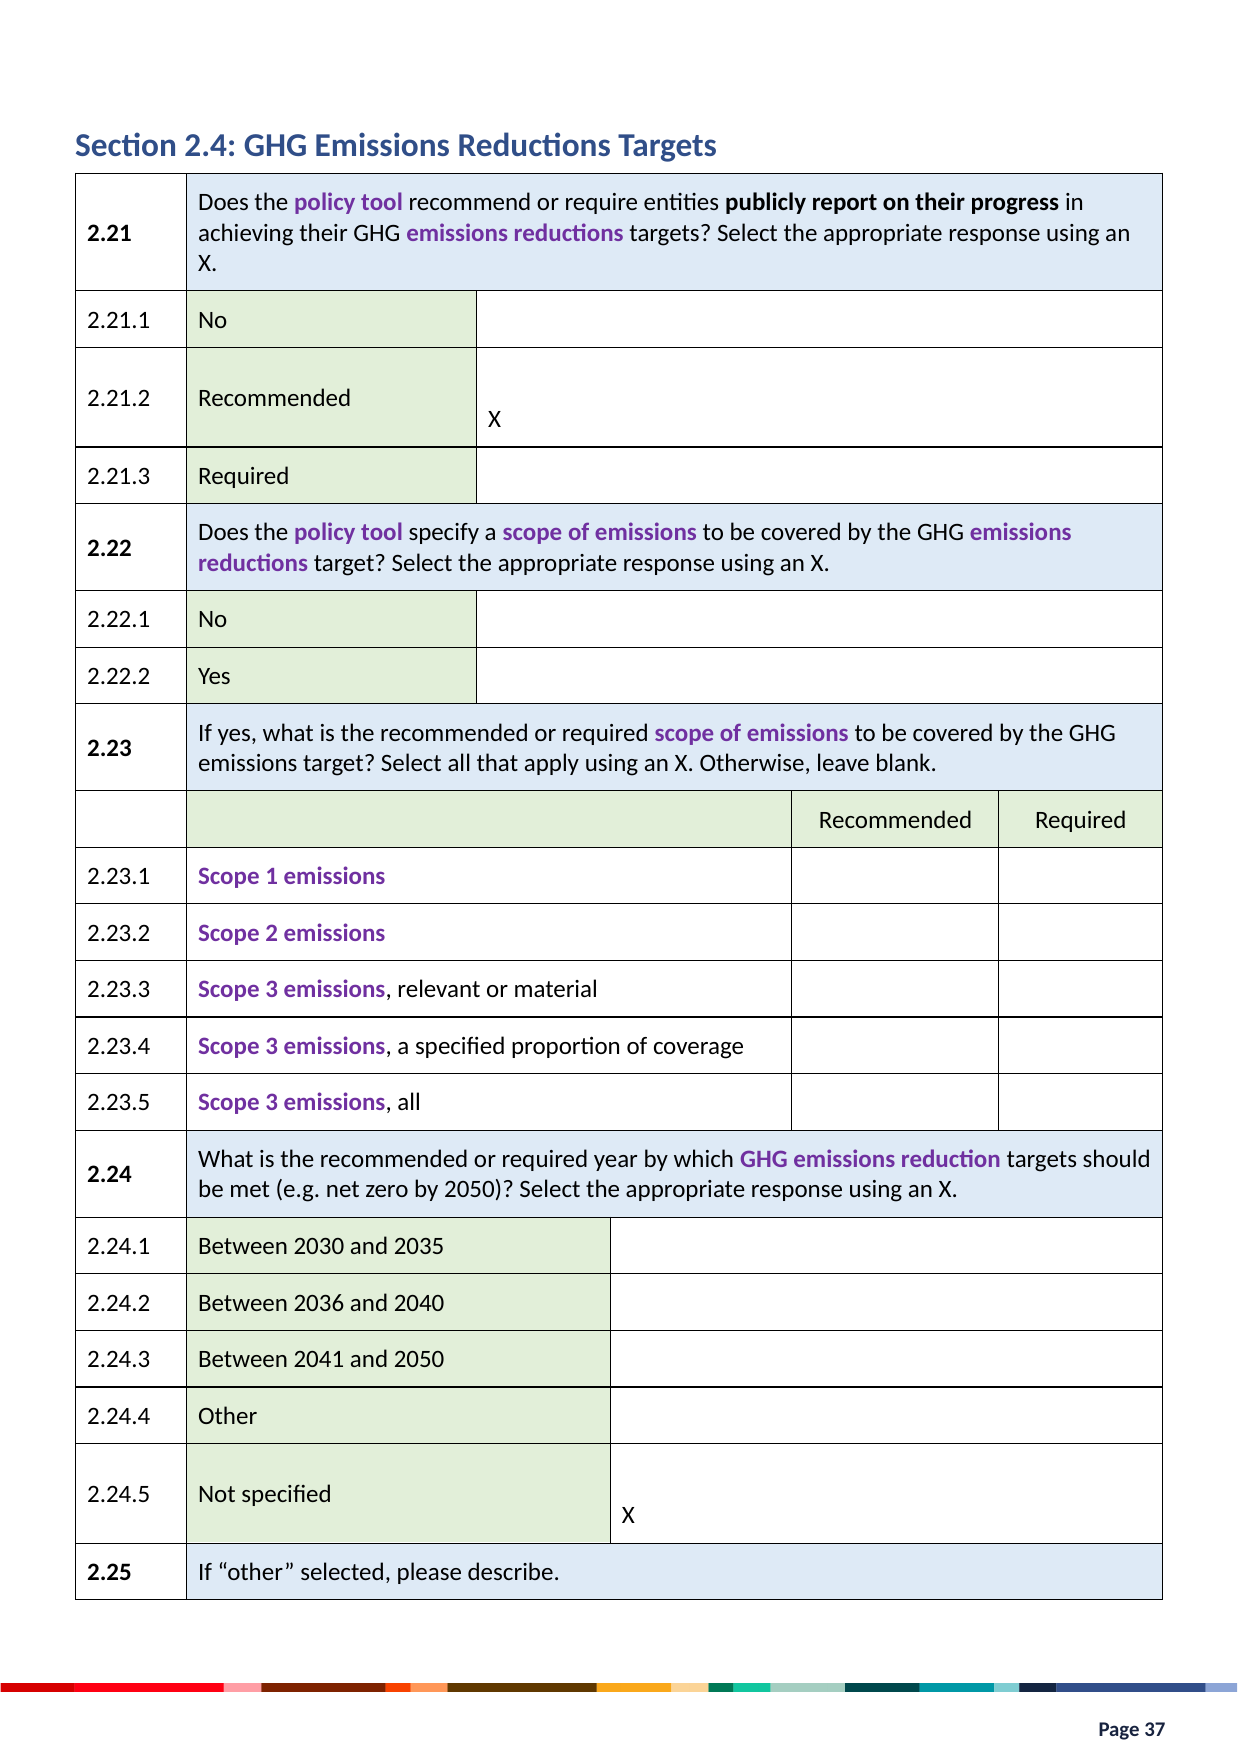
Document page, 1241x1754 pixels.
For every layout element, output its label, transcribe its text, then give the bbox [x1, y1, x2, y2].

table_cell [76, 791, 186, 847]
table_cell [999, 961, 1162, 1016]
table_cell Scope 3 emissions, a specified proportion of coverage [187, 1018, 791, 1073]
table_cell If “other” selected, please describe. [187, 1544, 1162, 1599]
table_cell 2.23.5 [76, 1074, 186, 1129]
table_cell 2.22.1 [76, 591, 186, 647]
table_cell What is the recommended or required year by which GHG emissions reduction targets should be met (e.g. net zero by 2050)? Select the appropriate response using an X. [187, 1131, 1162, 1217]
table_cell Scope 1 emissions [187, 848, 791, 903]
table_cell 2.23 [76, 704, 186, 790]
table_cell [999, 1018, 1162, 1073]
subtitle Section 2.4: GHG Emissions Reductions Targets [75, 123, 1165, 164]
table_cell 2.22.2 [76, 648, 186, 703]
table_cell [792, 961, 998, 1016]
table_cell [477, 591, 1162, 647]
table_cell 2.21.1 [76, 291, 186, 347]
table_cell 2.21.2 [76, 348, 186, 446]
table_cell Between 2036 and 2040 [187, 1274, 610, 1330]
table_cell [477, 291, 1162, 347]
table_cell Other [187, 1388, 610, 1443]
table_cell 2.21.3 [76, 448, 186, 503]
table_cell Yes [187, 648, 476, 703]
table_cell 2.23.3 [76, 961, 186, 1016]
table_cell X [477, 348, 1162, 446]
table_cell [611, 1388, 1162, 1443]
table_cell [792, 1018, 998, 1073]
table_cell [187, 791, 791, 847]
table_cell Recommended [792, 791, 998, 847]
table_cell [792, 1074, 998, 1129]
table_cell No [187, 591, 476, 647]
table_cell Required [187, 448, 476, 503]
table_cell Does the policy tool specify a scope of emissions to be covered by the GHG emissions reductions target? Select the appropriate response using an X. [187, 504, 1162, 590]
table_cell [999, 1074, 1162, 1129]
table_cell No [187, 291, 476, 347]
table_cell Between 2030 and 2035 [187, 1218, 610, 1273]
table_cell 2.24.3 [76, 1331, 186, 1386]
table_cell 2.23.4 [76, 1018, 186, 1073]
table_cell If yes, what is the recommended or required scope of emissions to be covered by the GHG emissions target? Select all that apply using an X. Otherwise, leave blank. [187, 704, 1162, 790]
table_cell 2.24.1 [76, 1218, 186, 1273]
table_cell [611, 1331, 1162, 1386]
table_cell [477, 648, 1162, 703]
table_cell Scope 3 emissions, relevant or material [187, 961, 791, 1016]
table_cell Scope 3 emissions, all [187, 1074, 791, 1129]
picture [0, 1683, 1236, 1692]
table_cell Scope 2 emissions [187, 904, 791, 960]
table_header Does the policy tool recommend or require entities publicly report on their progress in achieving their GHG emissions reductions targets? Select the appropriate response using an X. [187, 174, 1162, 290]
table_cell Recommended [187, 348, 476, 446]
table_cell 2.24.5 [76, 1444, 186, 1542]
table_cell [999, 848, 1162, 903]
table_cell Between 2041 and 2050 [187, 1331, 610, 1386]
table_cell X [611, 1444, 1162, 1542]
table_cell 2.25 [76, 1544, 186, 1599]
table_cell [477, 448, 1162, 503]
table_header 2.21 [76, 174, 186, 290]
table_cell Required [999, 791, 1162, 847]
table_cell [792, 848, 998, 903]
table_cell 2.23.1 [76, 848, 186, 903]
table_cell Not specified [187, 1444, 610, 1542]
table_cell 2.22 [76, 504, 186, 590]
table_cell 2.24 [76, 1131, 186, 1217]
table_cell 2.24.2 [76, 1274, 186, 1330]
table_cell [611, 1218, 1162, 1273]
table_cell [611, 1274, 1162, 1330]
table_cell [792, 904, 998, 960]
table_cell 2.23.2 [76, 904, 186, 960]
table_cell [999, 904, 1162, 960]
table_cell 2.24.4 [76, 1388, 186, 1443]
